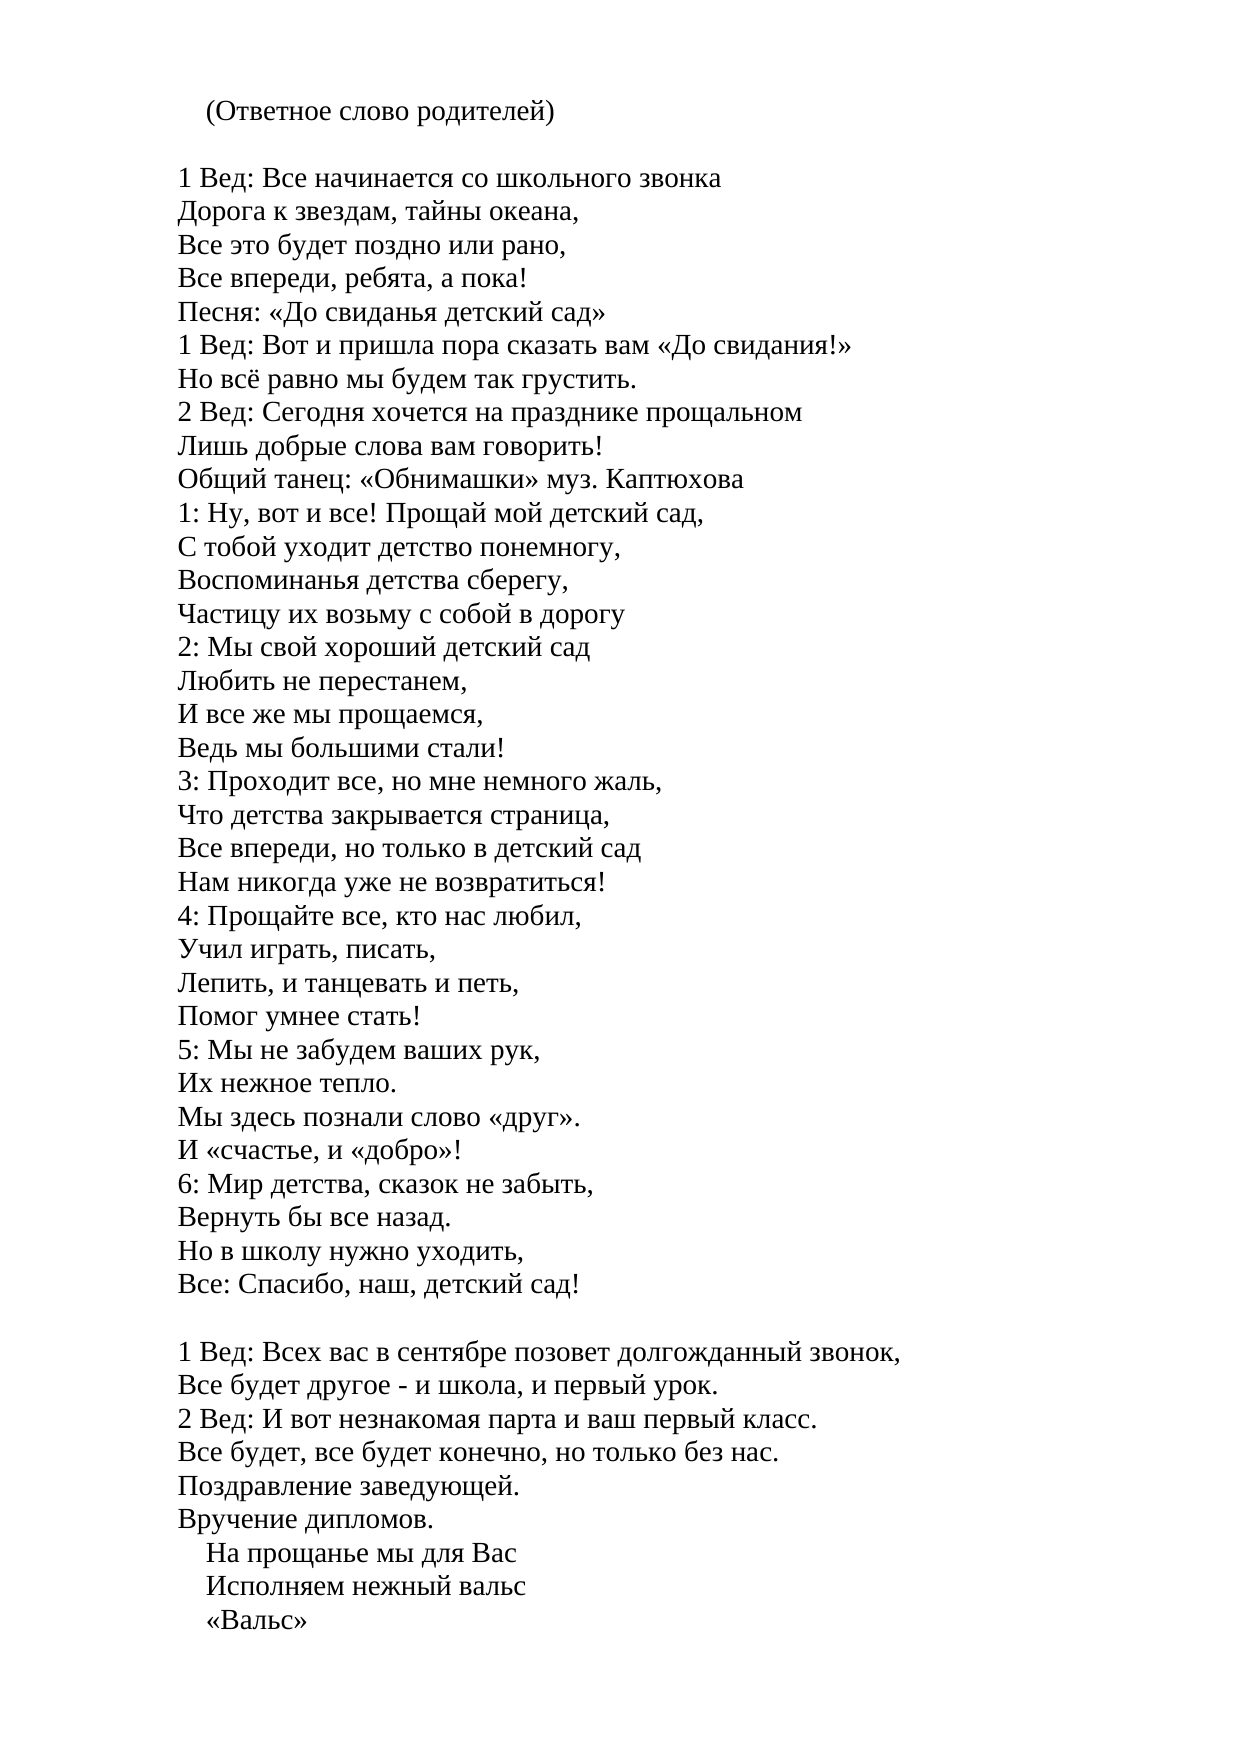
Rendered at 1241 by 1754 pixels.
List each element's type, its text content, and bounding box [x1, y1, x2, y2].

text 3: Проходит все, но мне немного жаль, [177, 763, 1152, 797]
text Частицу их возьму с собой в дорогу [177, 596, 1152, 629]
text Учил играть, писать, [177, 931, 1152, 965]
text Лишь добрые слова вам говорить! [177, 428, 1152, 462]
text Все впереди, ребята, а пока! [177, 260, 1152, 294]
text 6: Мир детства, сказок не забыть, [177, 1166, 1152, 1199]
text Помог умнее стать! [177, 998, 1152, 1032]
text Ведь мы большими стали! [177, 730, 1152, 763]
text 1 Вед: Все начинается со школьного звонка [177, 160, 1152, 193]
text Лепить, и танцевать и петь, [177, 965, 1152, 998]
text Песня: «До свиданья детский сад» [177, 294, 1152, 327]
text Все будет, все будет конечно, но только без нас. [177, 1434, 1152, 1468]
text Исполняем нежный вальс [177, 1568, 1152, 1602]
text С тобой уходит детство понемногу, [177, 529, 1152, 562]
text Дорога к звездам, тайны океана, [177, 193, 1152, 227]
text Все впереди, но только в детский сад [177, 831, 1152, 864]
text (Ответное слово родителей) [177, 93, 1152, 126]
text Но в школу нужно уходить, [177, 1233, 1152, 1267]
text 4: Прощайте все, кто нас любил, [177, 898, 1152, 931]
text Мы здесь познали слово «друг». [177, 1099, 1152, 1132]
text «Вальс» [177, 1602, 1152, 1636]
text 1 Вед: Всех вас в сентябре позовет долгожданный звонок, [177, 1334, 1152, 1367]
text Вернуть бы все назад. [177, 1199, 1152, 1233]
text Вручение дипломов. [177, 1501, 1152, 1535]
text Воспоминанья детства сберегу, [177, 562, 1152, 596]
text Все будет другое - и школа, и первый урок. [177, 1367, 1152, 1401]
text Все это будет поздно или рано, [177, 227, 1152, 260]
text 1 Вед: Вот и пришла пора сказать вам «До свидания!» [177, 327, 1152, 361]
text 2 Вед: Сегодня хочется на празднике прощальном [177, 394, 1152, 428]
text Нам никогда уже не возвратиться! [177, 864, 1152, 898]
text И «счастье, и «добро»! [177, 1132, 1152, 1166]
text Их нежное тепло. [177, 1065, 1152, 1099]
text Любить не перестанем, [177, 663, 1152, 696]
text Общий танец: «Обнимашки» муз. Каптюхова [177, 462, 1152, 495]
text 1: Ну, вот и все! Прощай мой детский сад, [177, 495, 1152, 529]
text Но всё равно мы будем так грустить. [177, 361, 1152, 394]
text 2 Вед: И вот незнакомая парта и ваш первый класс. [177, 1401, 1152, 1434]
text Поздравление заведующей. [177, 1468, 1152, 1501]
text На прощанье мы для Вас [177, 1535, 1152, 1568]
text И все же мы прощаемся, [177, 696, 1152, 730]
text Что детства закрывается страница, [177, 797, 1152, 831]
text 5: Мы не забудем ваших рук, [177, 1032, 1152, 1065]
text 2: Мы свой хороший детский сад [177, 629, 1152, 663]
text Все: Спасибо, наш, детский сад! [177, 1267, 1152, 1300]
